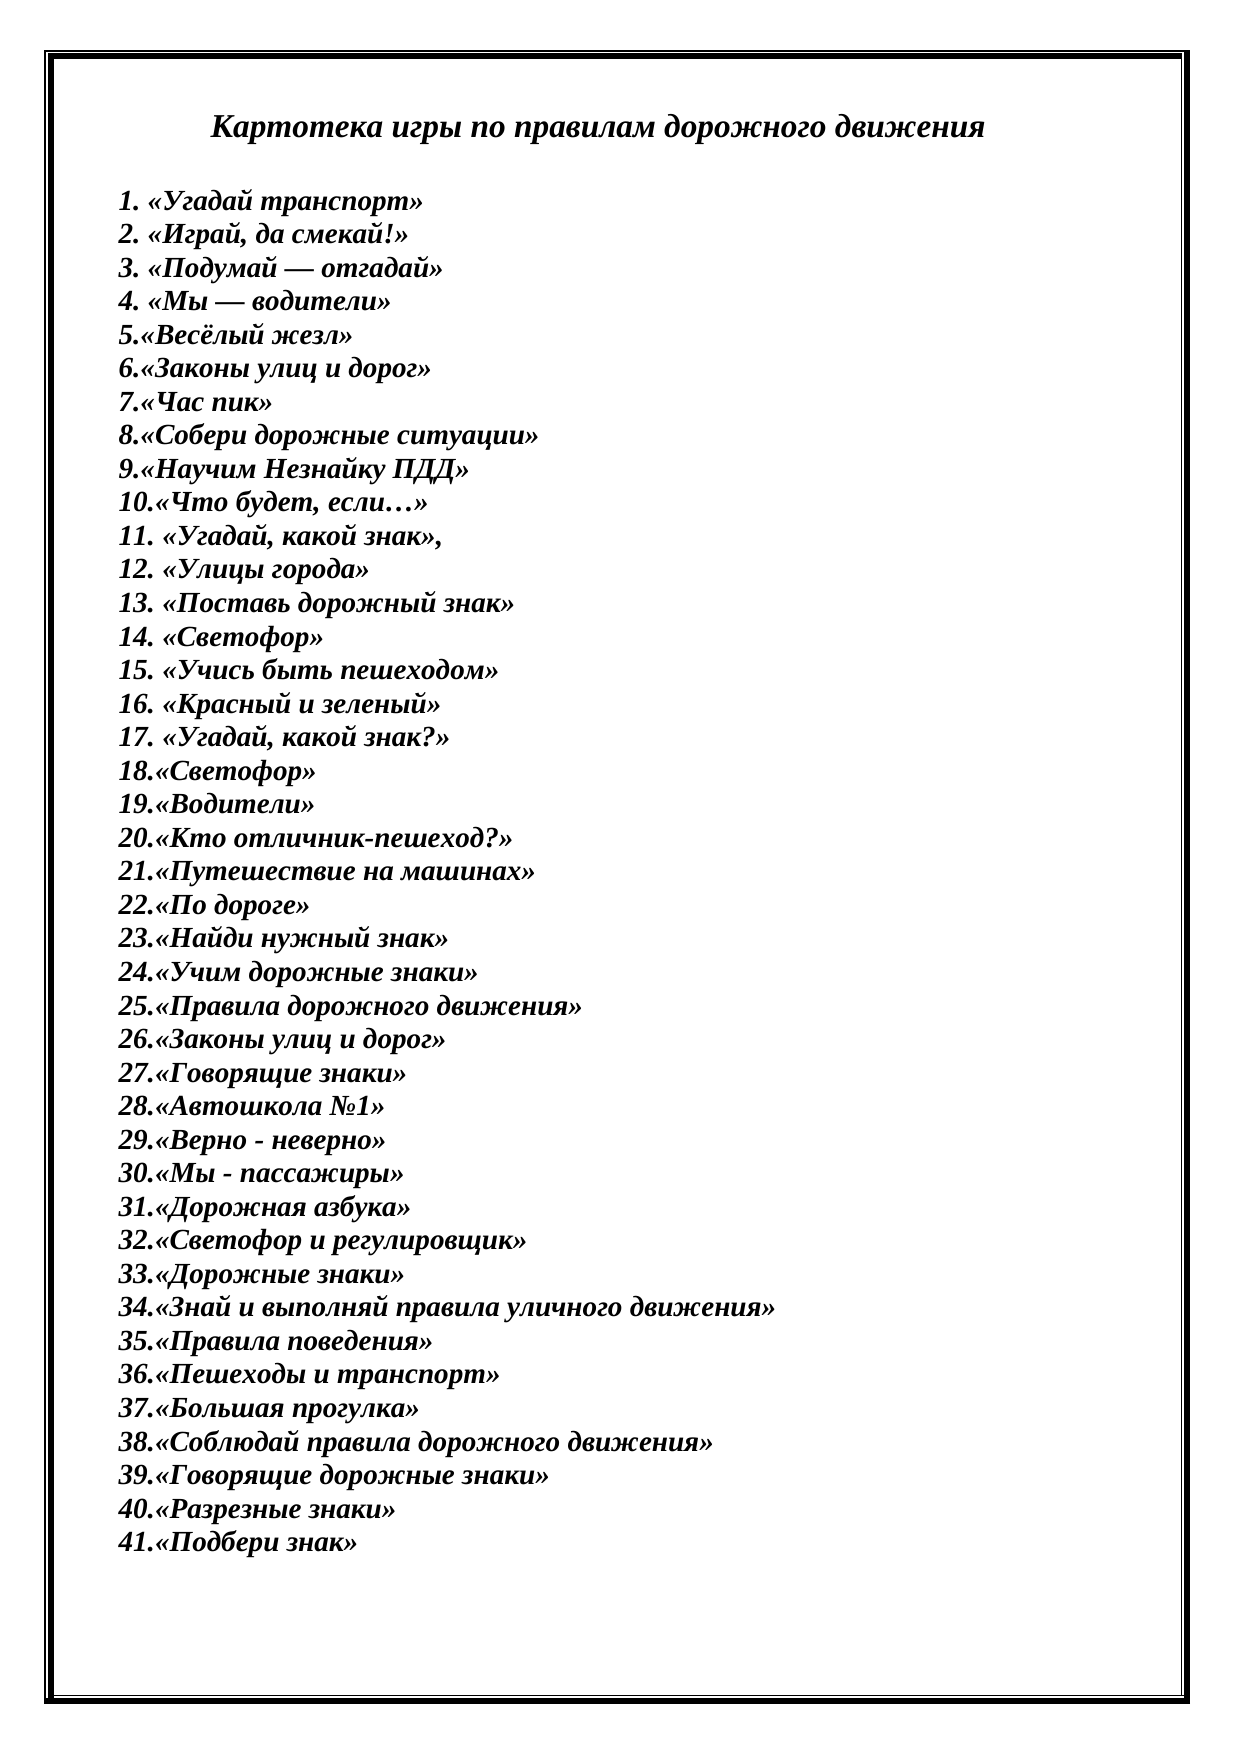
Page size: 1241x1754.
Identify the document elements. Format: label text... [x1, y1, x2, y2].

text 9.«Научим Незнайку ПДД» [118, 451, 1152, 484]
text 7.«Час пик» [118, 384, 1152, 417]
text 2. «Играй, да смекай!» [118, 216, 1152, 250]
text 21.«Путешествие на машинах» [118, 853, 1152, 887]
text 36.«Пешеходы и транспорт» [118, 1357, 1152, 1390]
text 38.«Соблюдай правила дорожного движения» [118, 1424, 1152, 1457]
text 28.«Автошкола №1» [118, 1088, 1152, 1122]
text 27.«Говорящие знаки» [118, 1055, 1152, 1088]
text 12. «Улицы города» [118, 552, 1152, 585]
text 10.«Что будет, если…» [118, 484, 1152, 518]
text 35.«Правила поведения» [118, 1323, 1152, 1357]
text 5.«Весёлый жезл» [118, 317, 1152, 350]
text 19.«Водители» [118, 786, 1152, 820]
text 20.«Кто отличник-пешеход?» [118, 820, 1152, 853]
text 31.«Дорожная азбука» [118, 1189, 1152, 1222]
text 41.«Подбери знак» [118, 1524, 1152, 1558]
text 29.«Верно - неверно» [118, 1122, 1152, 1155]
text 32.«Светофор и регулировщик» [118, 1222, 1152, 1256]
text 18.«Светофор» [118, 753, 1152, 786]
text 23.«Найди нужный знак» [118, 921, 1152, 954]
text 15. «Учись быть пешеходом» [118, 652, 1152, 686]
text 16. «Красный и зеленый» [118, 686, 1152, 719]
text 40.«Разрезные знаки» [118, 1491, 1152, 1524]
text 6.«Законы улиц и дорог» [118, 350, 1152, 384]
text 1. «Угадай транспорт» [118, 183, 1152, 216]
text 39.«Говорящие дорожные знаки» [118, 1457, 1152, 1491]
text Картотека игры по правилам дорожного движения [54, 106, 1152, 144]
text 25.«Правила дорожного движения» [118, 988, 1152, 1021]
text 24.«Учим дорожные знаки» [118, 954, 1152, 988]
text 34.«Знай и выполняй правила уличного движения» [118, 1289, 1152, 1323]
text 37.«Большая прогулка» [118, 1390, 1152, 1424]
text 14. «Светофор» [118, 619, 1152, 652]
text 8.«Собери дорожные ситуации» [118, 417, 1152, 451]
text 30.«Мы - пассажиры» [118, 1155, 1152, 1189]
text 11. «Угадай, какой знак», [118, 518, 1152, 552]
text 22.«По дороге» [118, 887, 1152, 921]
text 4. «Мы — водители» [118, 283, 1152, 317]
text 33.«Дорожные знаки» [118, 1256, 1152, 1289]
text 17. «Угадай, какой знак?» [118, 719, 1152, 753]
text 13. «Поставь дорожный знак» [118, 585, 1152, 619]
text 3. «Подумай — отгадай» [118, 250, 1152, 283]
text 26.«Законы улиц и дорог» [118, 1021, 1152, 1055]
